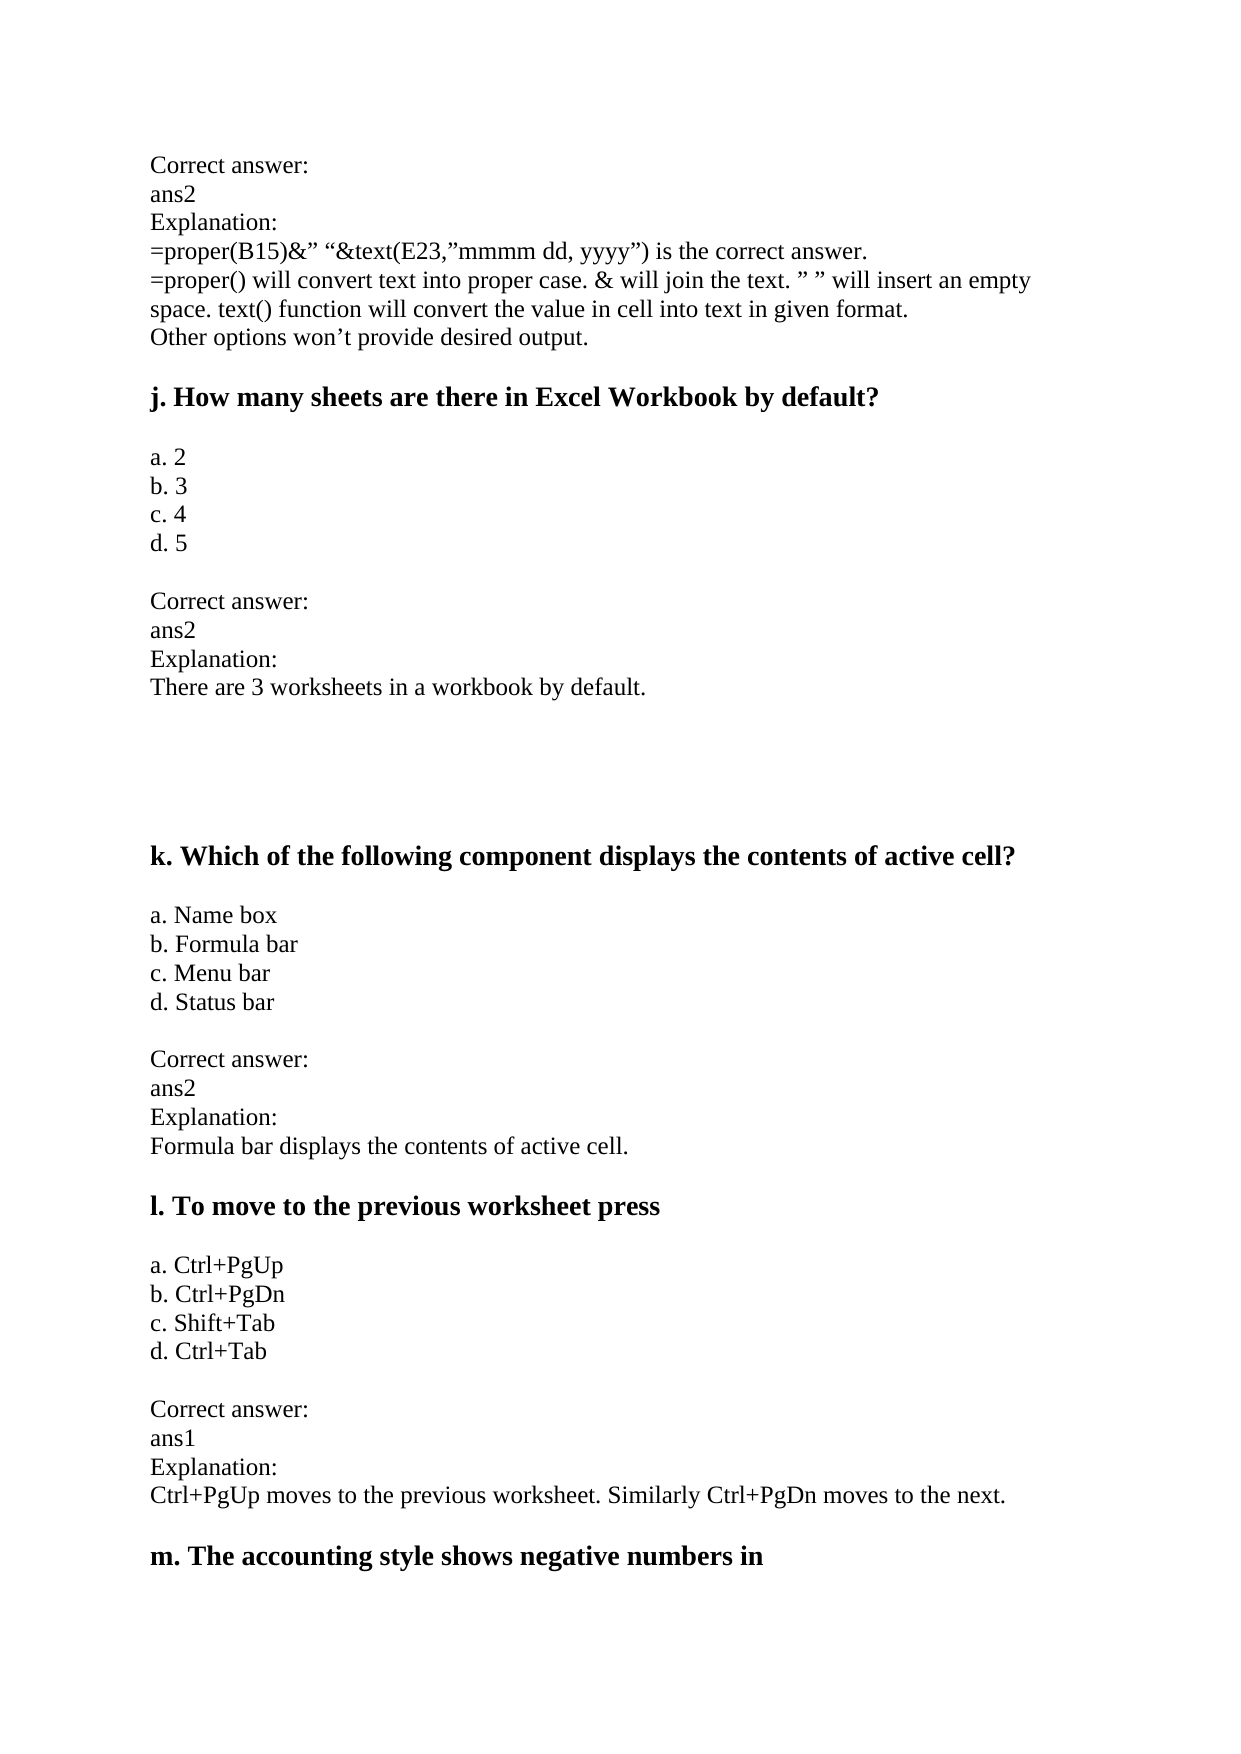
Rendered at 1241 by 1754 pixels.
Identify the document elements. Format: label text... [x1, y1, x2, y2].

text m. The accounting style shows negative numbers in [150, 1538, 1090, 1571]
text l. To move to the previous worksheet press [150, 1189, 1090, 1221]
text Correct answer: ans2 Explanation: There are 3 worksheets in a workbook by default. [150, 586, 1090, 701]
text a. Name box b. Formula bar c. Menu bar d. Status bar [150, 900, 1090, 1015]
text k. Which of the following component displays the contents of active cell? [150, 839, 1090, 871]
text Correct answer: ans1 Explanation: Ctrl+PgUp moves to the previous worksheet. Similarly Ctrl+PgDn moves to the next. [150, 1394, 1090, 1509]
text a. 2 b. 3 c. 4 d. 5 [150, 442, 1090, 557]
text a. Ctrl+PgUp b. Ctrl+PgDn c. Shift+Tab d. Ctrl+Tab [150, 1250, 1090, 1365]
text j. How many sheets are there in Excel Workbook by default? [150, 380, 1090, 413]
text Correct answer: ans2 Explanation: =proper(B15)&” “&text(E23,”mmmm dd, yyyy”) is the correct answer. =proper() will convert text into proper case. & will join the text. ” ” will insert an empty space. text() function will convert the value in cell into text in given format. Other options won’t provide desired output. [150, 150, 1090, 351]
text Correct answer: ans2 Explanation: Formula bar displays the contents of active cell. [150, 1044, 1090, 1159]
